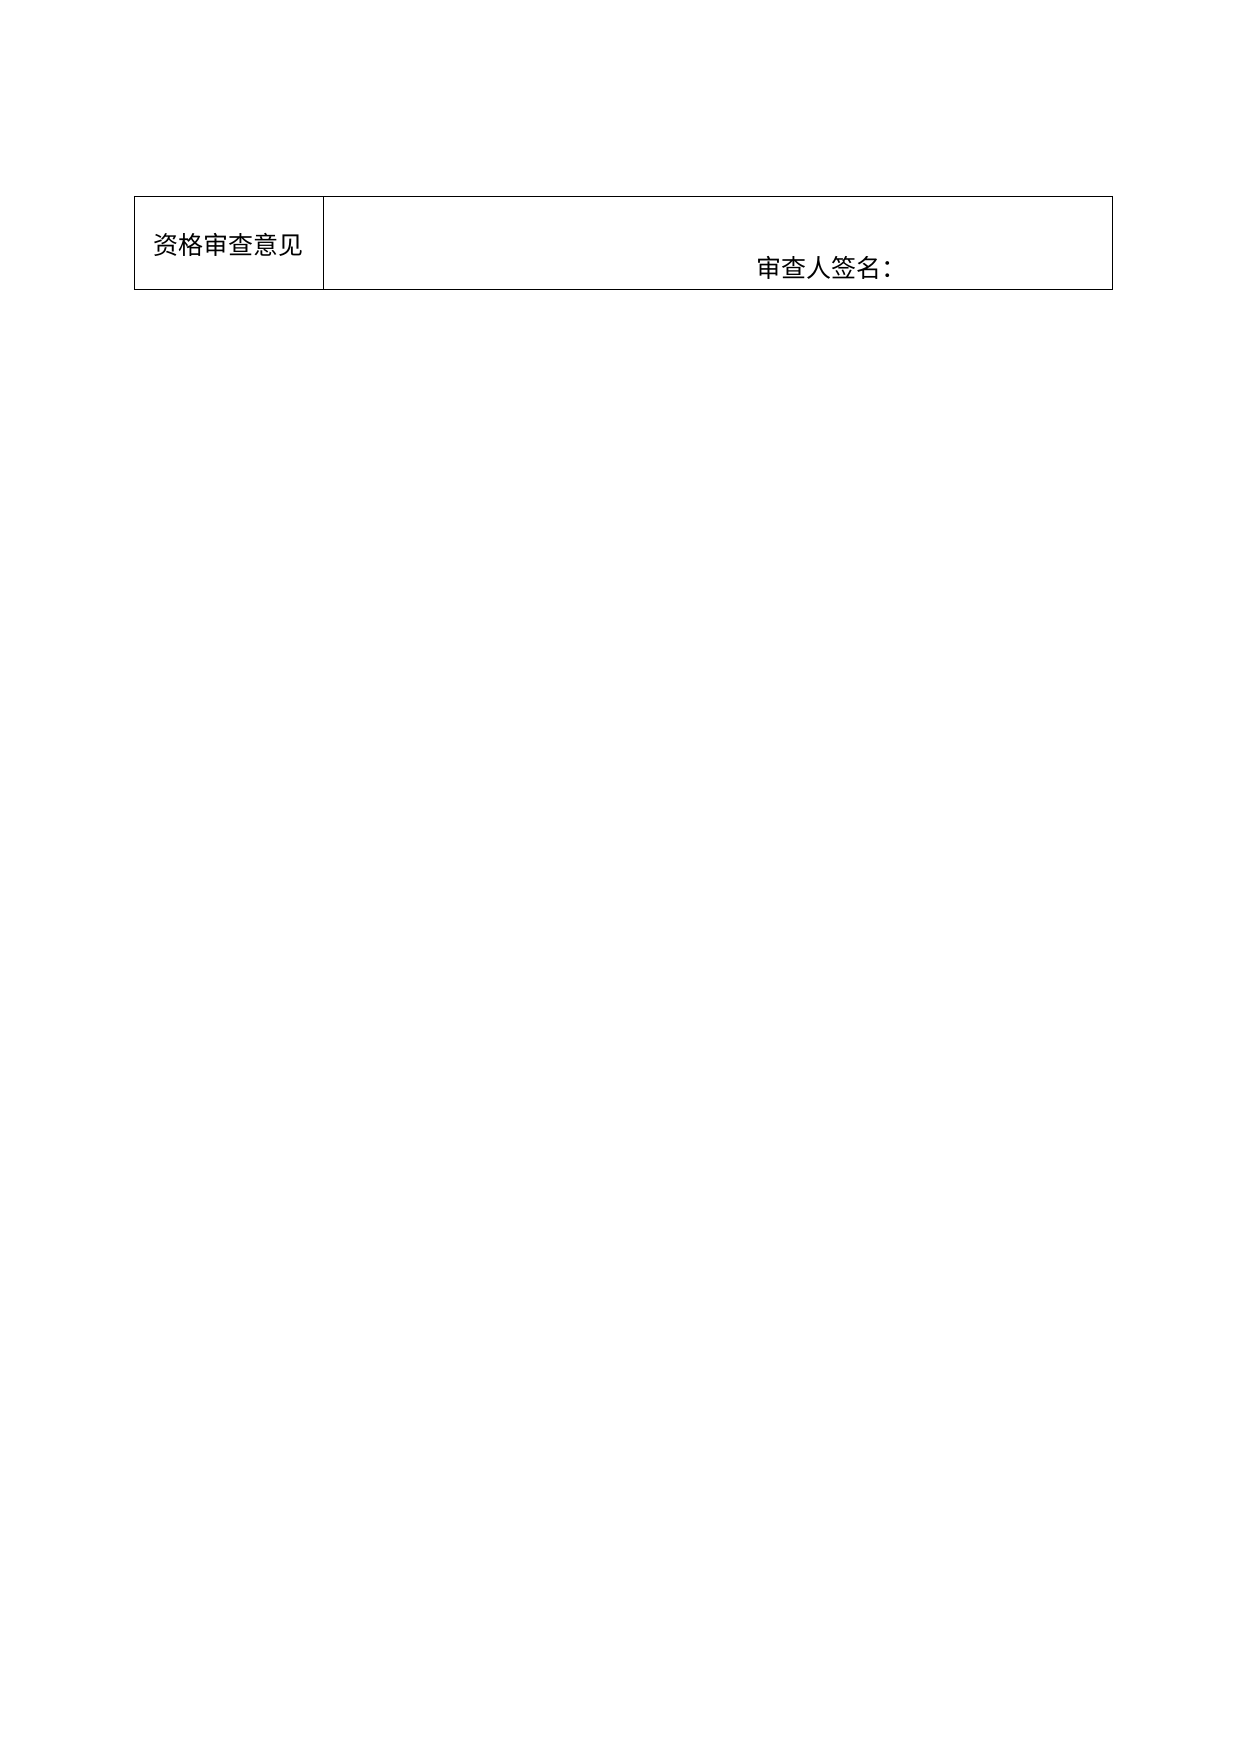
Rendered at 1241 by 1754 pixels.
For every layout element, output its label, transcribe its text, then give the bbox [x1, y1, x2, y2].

table_cell 审查人签名： [324, 197, 1112, 289]
table_cell 资格审查意见 [135, 197, 323, 289]
